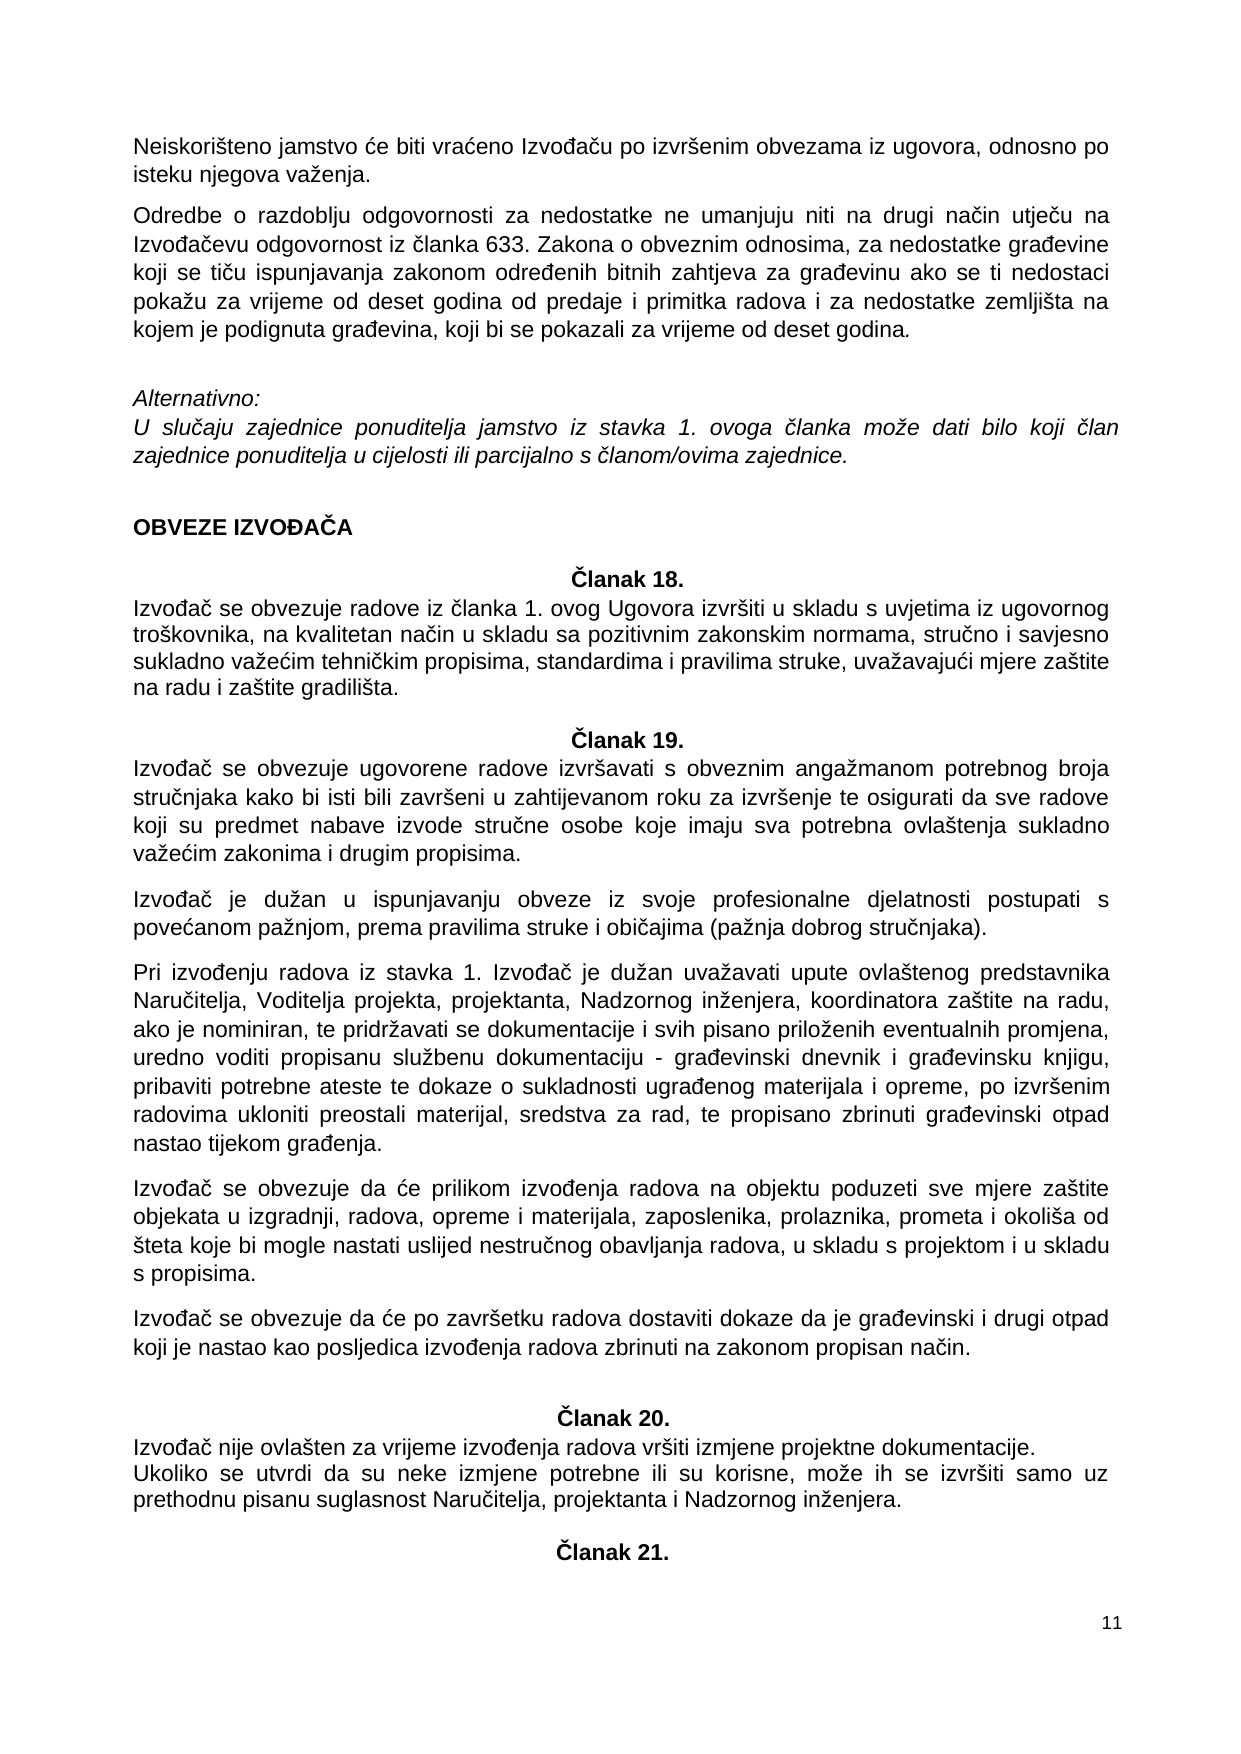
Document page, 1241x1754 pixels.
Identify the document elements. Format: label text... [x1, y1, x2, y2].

text Izvođač se obvezuje radove iz članka 1. ovog Ugovora izvršiti u skladu s uvjetima iz ugovornog troškovnika, na kvalitetan način u skladu sa pozitivnim zakonskim normama, stručno i savjesno sukladno važećim tehničkim propisima, standardima i pravilima struke, uvažavajući mjere zaštite na radu i zaštite gradilišta. [133, 595, 1110, 700]
text Alternativno: [133, 385, 1122, 412]
text Članak 21. [103, 1539, 1122, 1565]
text Članak 19. [133, 727, 1122, 753]
text Izvođač se obvezuje da će po završetku radova dostaviti dokaze da je građevinski i drugi otpad koji je nastao kao posljedica izvođenja radova zbrinuti na zakonom propisan način. [133, 1305, 1110, 1360]
text Pri izvođenju radova iz stavka 1. Izvođač je dužan uvažavati upute ovlaštenog predstavnika Naručitelja, Voditelja projekta, projektanta, Nadzornog inženjera, koordinatora zaštite na radu, ako je nominiran, te pridržavati se dokumentacije i svih pisano priloženih eventualnih promjena, uredno voditi propisanu službenu dokumentaciju - građevinski dnevnik i građevinsku knjigu, pribaviti potrebne ateste te dokaze o sukladnosti ugrađenog materijala i opreme, po izvršenim radovima ukloniti preostali materijal, sredstva za rad, te propisano zbrinuti građevinski otpad nastao tijekom građenja. [133, 959, 1110, 1156]
text Članak 18. [133, 566, 1122, 593]
text Izvođač se obvezuje da će prilikom izvođenja radova na objektu poduzeti sve mjere zaštite objekata u izgradnji, radova, opreme i materijala, zaposlenika, prolaznika, prometa i okoliša od šteta koje bi mogle nastati uslijed nestručnog obavljanja radova, u skladu s projektom i u skladu s propisima. [133, 1175, 1110, 1286]
text Ukoliko se utvrdi da su neke izmjene potrebne ili su korisne, može ih se izvršiti samo uz prethodnu pisanu suglasnost Naručitelja, projektanta i Nadzornog inženjera. [133, 1460, 1110, 1513]
text Izvođač nije ovlašten za vrijeme izvođenja radova vršiti izmjene projektne dokumentacije. [133, 1433, 1110, 1460]
text Neiskorišteno jamstvo će biti vraćeno Izvođaču po izvršenim obvezama iz ugovora, odnosno po isteku njegova važenja. [133, 133, 1110, 188]
text U slučaju zajednice ponuditelja jamstvo iz stavka 1. ovoga članka može dati bilo koji član zajednice ponuditelja u cijelosti ili parcijalno s članom/ovima zajednice. [133, 414, 1122, 469]
text Članak 20. [105, 1405, 1122, 1431]
text Izvođač se obvezuje ugovorene radove izvršavati s obveznim angažmanom potrebnog broja stručnjaka kako bi isti bili završeni u zahtijevanom roku za izvršenje te osigurati da sve radove koji su predmet nabave izvode stručne osobe koje imaju sva potrebna ovlaštenja sukladno važećim zakonima i drugim propisima. [133, 755, 1110, 867]
text Odredbe o razdoblju odgovornosti za nedostatke ne umanjuju niti na drugi način utječu na Izvođačevu odgovornost iz članka 633. Zakona o obveznim odnosima, za nedostatke građevine koji se tiču ispunjavanja zakonom određenih bitnih zahtjeva za građevinu ako se ti nedostaci pokažu za vrijeme od deset godina od predaje i primitka radova i za nedostatke zemljišta na kojem je podignuta građevina, koji bi se pokazali za vrijeme od deset godina. [133, 202, 1110, 342]
text OBVEZE IZVOĐAČA [133, 514, 1110, 540]
text Izvođač je dužan u ispunjavanju obveze iz svoje profesionalne djelatnosti postupati s povećanom pažnjom, prema pravilima struke i običajima (pažnja dobrog stručnjaka). [133, 886, 1110, 940]
